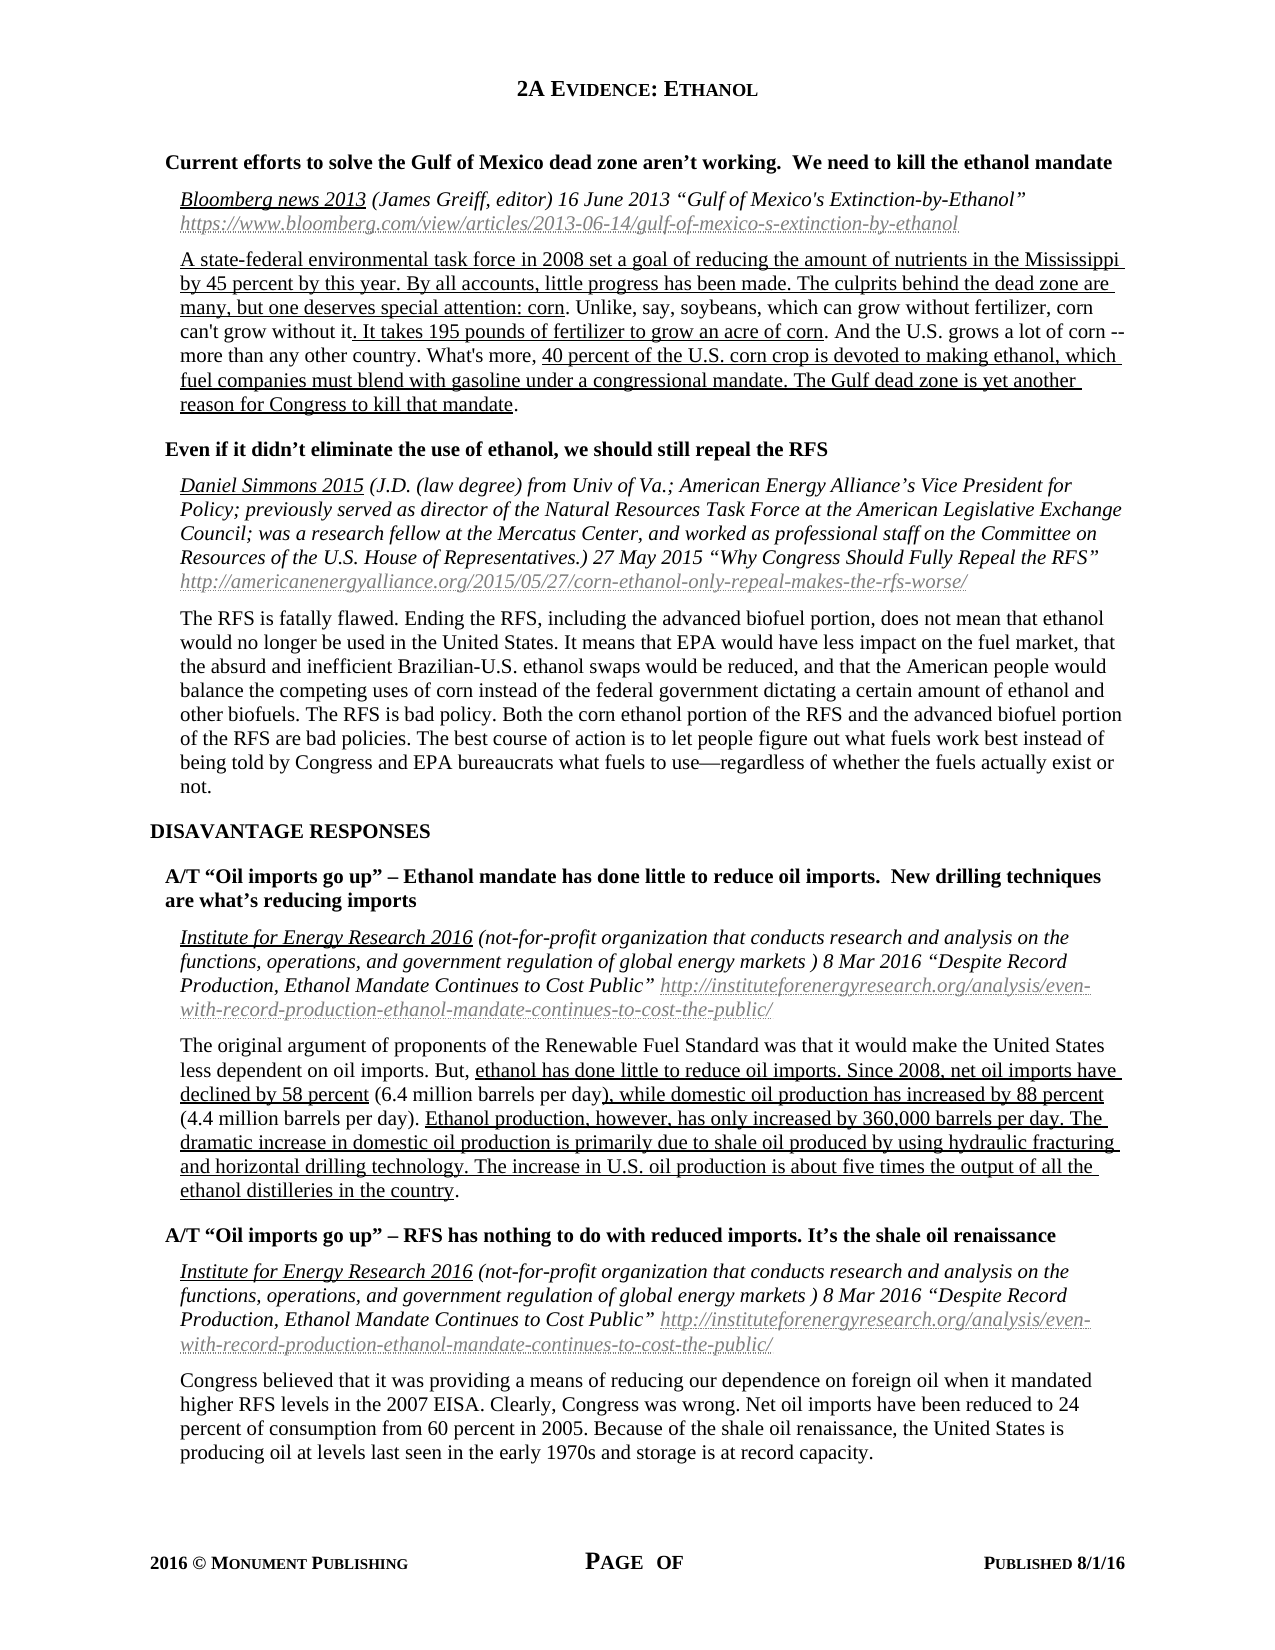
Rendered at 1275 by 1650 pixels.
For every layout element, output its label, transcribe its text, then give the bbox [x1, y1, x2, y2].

text A state-federal environmental task force in 2008 set a goal of reducing the amount of nutrients in the Mississippi by 45 percent by this year. By all accounts, little progress has been made. The culprits behind the dead zone are many, but one deserves special attention: corn. Unlike, say, soybeans, which can grow without fertilizer, corn can't grow without it. It takes 195 pounds of fertilizer to grow an acre of corn. And the U.S. grows a lot of corn -- more than any other country. What's more, 40 percent of the U.S. corn crop is devoted to making ethanol, which fuel companies must blend with gasoline under a congressional mandate. The Gulf dead zone is yet another reason for Congress to kill that mandate. [180, 269, 1125, 416]
text A/T “Oil imports go up” – RFS has nothing to do with reduced imports. It’s the shale oil renaissance [165, 1223, 1125, 1247]
text Daniel Simmons 2015 (J.D. (law degree) from Univ of Va.; American Energy Alliance’s Vice President for Policy; previously served as director of the Natural Resources Task Force at the American Legislative Exchange Council; was a research fellow at the Mercatus Center, and worked as professional staff on the Committee on Resources of the U.S. House of Representatives.) 27 May 2015 “Why Congress Should Fully Repeal the RFS” http://americanenergyalliance.org/2015/05/27/corn-ethanol-only-repeal-makes-the-rfs-worse/ [180, 473, 1125, 593]
text The original argument of proponents of the Renewable Fuel Standard was that it would make the United States less dependent on oil imports. But, ethanol has done little to reduce oil imports. Since 2008, net oil imports have declined by 58 percent (6.4 million barrels per day), while domestic oil production has increased by 88 percent (4.4 million barrels per day). Ethanol production, however, has only increased by 360,000 barrels per day. The dramatic increase in domestic oil production is primarily due to shale oil produced by using hydraulic fracturing and horizontal drilling technology. The increase in U.S. oil production is about five times the output of all the ethanol distilleries in the country. [180, 1033, 1125, 1202]
text Institute for Energy Research 2016 (not-for-profit organization that conducts research and analysis on the functions, operations, and government regulation of global energy markets ) 8 Mar 2016 “Despite Record Production, Ethanol Mandate Continues to Cost Public” http://instituteforenergyresearch.org/analysis/even-with-record-production-ethanol-mandate-continues-to-cost-the-public/ [180, 1259, 1125, 1356]
text Even if it didn’t eliminate the use of ethanol, we should still repeal the RFS [165, 436, 1125, 461]
text The RFS is fatally flawed. Ending the RFS, including the advanced biofuel portion, does not mean that ethanol would no longer be used in the United States. It means that EPA would have less impact on the fuel market, that the absurd and inefficient Brazilian-U.S. ethanol swaps would be reduced, and that the American people would balance the competing uses of corn instead of the federal government dictating a certain amount of ethanol and other biofuels. The RFS is bad policy. Both the corn ethanol portion of the RFS and the advanced biofuel portion of the RFS are bad policies. The best course of action is to let people figure out what fuels work best instead of being told by Congress and EPA bureaucrats what fuels to use—regardless of whether the fuels actually exist or not. [180, 606, 1125, 798]
text A/T “Oil imports go up” – Ethanol mandate has done little to reduce oil imports. New drilling techniques are what’s reducing imports [165, 864, 1125, 912]
text Bloomberg news 2013 (James Greiff, editor) 16 June 2013 “Gulf of Mexico's Extinction-by-Ethanol” https://www.bloomberg.com/view/articles/2013-06-14/gulf-of-mexico-s-extinction-by-ethanol [180, 187, 1125, 235]
text Congress believed that it was providing a means of reducing our dependence on foreign oil when it mandated higher RFS levels in the 2007 EISA. Clearly, Congress was wrong. Net oil imports have been reduced to 24 percent of consumption from 60 percent in 2005. Because of the shale oil renaissance, the United States is producing oil at levels last seen in the early 1970s and storage is at record capacity. [180, 1368, 1125, 1464]
text DISAVANTAGE RESPONSES [150, 819, 1125, 843]
text Institute for Energy Research 2016 (not-for-profit organization that conducts research and analysis on the functions, operations, and government regulation of global energy markets ) 8 Mar 2016 “Despite Record Production, Ethanol Mandate Continues to Cost Public” http://instituteforenergyresearch.org/analysis/even-with-record-production-ethanol-mandate-continues-to-cost-the-public/ [180, 925, 1125, 1021]
text Current efforts to solve the Gulf of Mexico dead zone aren’t working. We need to kill the ethanol mandate [165, 150, 1125, 174]
